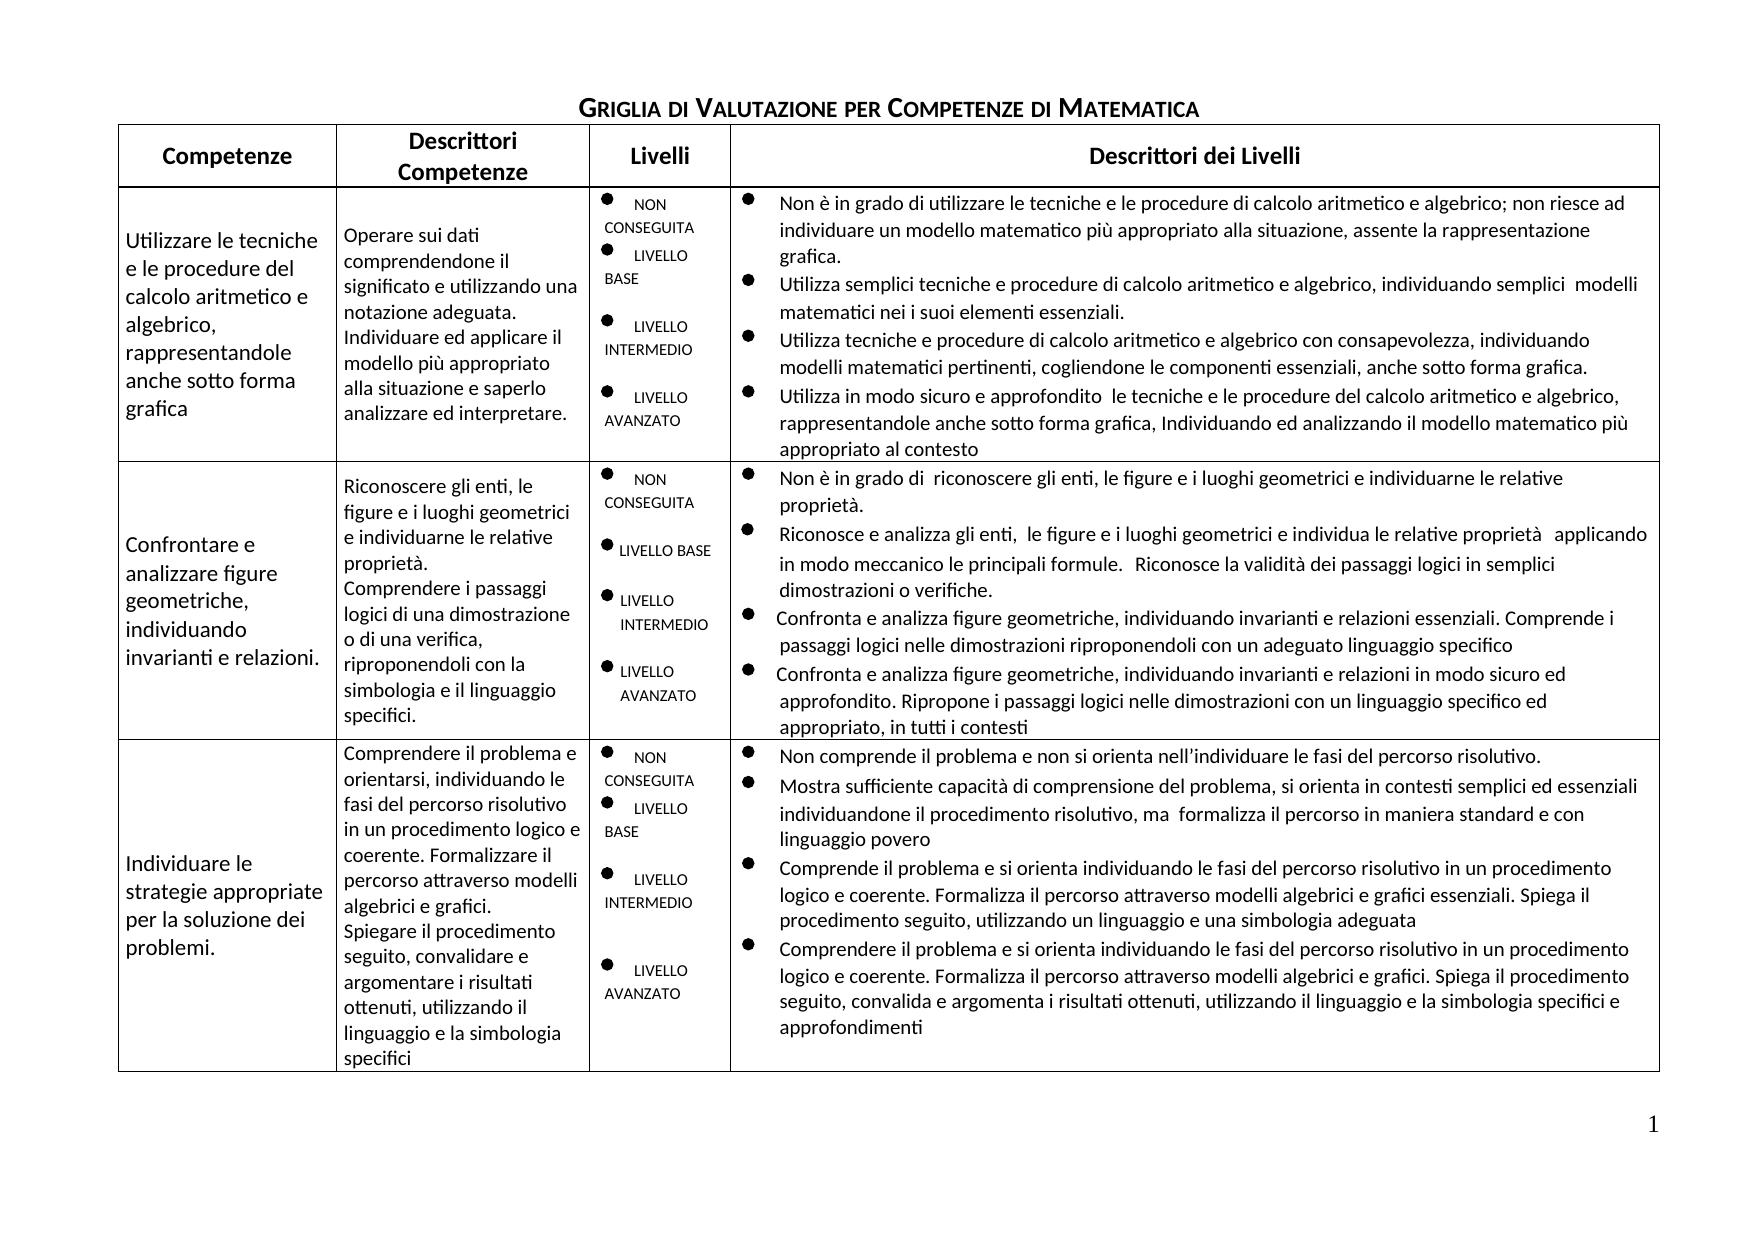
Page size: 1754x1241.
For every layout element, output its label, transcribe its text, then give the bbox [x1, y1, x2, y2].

table_cell Confrontare e analizzare figure geometriche, individuando invarianti e relazioni. [119, 462, 336, 739]
table_cell NON CONSEGUITA LIVELLO BASE LIVELLO INTERMEDIO LIVELLO AVANZATO [590, 188, 730, 461]
table_cell Operare sui dati comprendendone il significato e utilizzando una notazione adeguata. Individuare ed applicare il modello più appropriato alla situazione e saperlo analizzare ed interpretare. [337, 188, 589, 461]
table_header Descrittori dei Livelli [731, 125, 1659, 186]
table_cell Individuare le strategie appropriate per la soluzione dei problemi. [119, 740, 336, 1071]
table_cell Non è in grado di riconoscere gli enti, le figure e i luoghi geometrici e individuarne le relative proprietà. Riconosce e analizza gli enti, le figure e i luoghi geometrici e individua le relative proprietà applicando in modo meccanico le principali formule. Riconosce la validità dei passaggi logici in semplici dimostrazioni o verifiche. Confronta e analizza figure geometriche, individuando invarianti e relazioni essenziali. Comprende i passaggi logici nelle dimostrazioni riproponendoli con un adeguato linguaggio specifico Confronta e analizza figure geometriche, individuando invarianti e relazioni in modo sicuro ed approfondito. Ripropone i passaggi logici nelle dimostrazioni con un linguaggio specifico ed appropriato, in tutti i contesti [731, 462, 1659, 739]
table_cell Utilizzare le tecniche e le procedure del calcolo aritmetico e algebrico, rappresentandole anche sotto forma grafica [119, 188, 336, 461]
table_header Descrittori Competenze [337, 125, 589, 186]
table_header Competenze [119, 125, 336, 186]
table_cell Riconoscere gli enti, le figure e i luoghi geometrici e individuarne le relative proprietà. Comprendere i passaggi logici di una dimostrazione o di una verifica, riproponendoli con la simbologia e il linguaggio specifici. [337, 462, 589, 739]
table_cell Non è in grado di utilizzare le tecniche e le procedure di calcolo aritmetico e algebrico; non riesce ad individuare un modello matematico più appropriato alla situazione, assente la rappresentazione grafica. Utilizza semplici tecniche e procedure di calcolo aritmetico e algebrico, individuando semplici modelli matematici nei i suoi elementi essenziali. Utilizza tecniche e procedure di calcolo aritmetico e algebrico con consapevolezza, individuando modelli matematici pertinenti, cogliendone le componenti essenziali, anche sotto forma grafica. Utilizza in modo sicuro e approfondito le tecniche e le procedure del calcolo aritmetico e algebrico, rappresentandole anche sotto forma grafica, Individuando ed analizzando il modello matematico più appropriato al contesto [731, 188, 1659, 461]
table_cell Comprendere il problema e orientarsi, individuando le fasi del percorso risolutivo in un procedimento logico e coerente. Formalizzare il percorso attraverso modelli algebrici e grafici. Spiegare il procedimento seguito, convalidare e argomentare i risultati ottenuti, utilizzando il linguaggio e la simbologia specifici [337, 740, 589, 1071]
table_cell NON CONSEGUITA LIVELLO BASE LIVELLO INTERMEDIO LIVELLO AVANZATO [590, 740, 730, 1071]
table_cell NON CONSEGUITA LIVELLO BASE LIVELLO INTERMEDIO LIVELLO AVANZATO [590, 462, 730, 739]
text Griglia di Valutazione per Competenze di Matematica [118, 89, 1659, 124]
table_header Livelli [590, 125, 730, 186]
table_cell Non comprende il problema e non si orienta nell’individuare le fasi del percorso risolutivo. Mostra sufficiente capacità di comprensione del problema, si orienta in contesti semplici ed essenziali individuandone il procedimento risolutivo, ma formalizza il percorso in maniera standard e con linguaggio povero Comprende il problema e si orienta individuando le fasi del percorso risolutivo in un procedimento logico e coerente. Formalizza il percorso attraverso modelli algebrici e grafici essenziali. Spiega il procedimento seguito, utilizzando un linguaggio e una simbologia adeguata Comprendere il problema e si orienta individuando le fasi del percorso risolutivo in un procedimento logico e coerente. Formalizza il percorso attraverso modelli algebrici e grafici. Spiega il procedimento seguito, convalida e argomenta i risultati ottenuti, utilizzando il linguaggio e la simbologia specifici e approfondimenti [731, 740, 1659, 1071]
